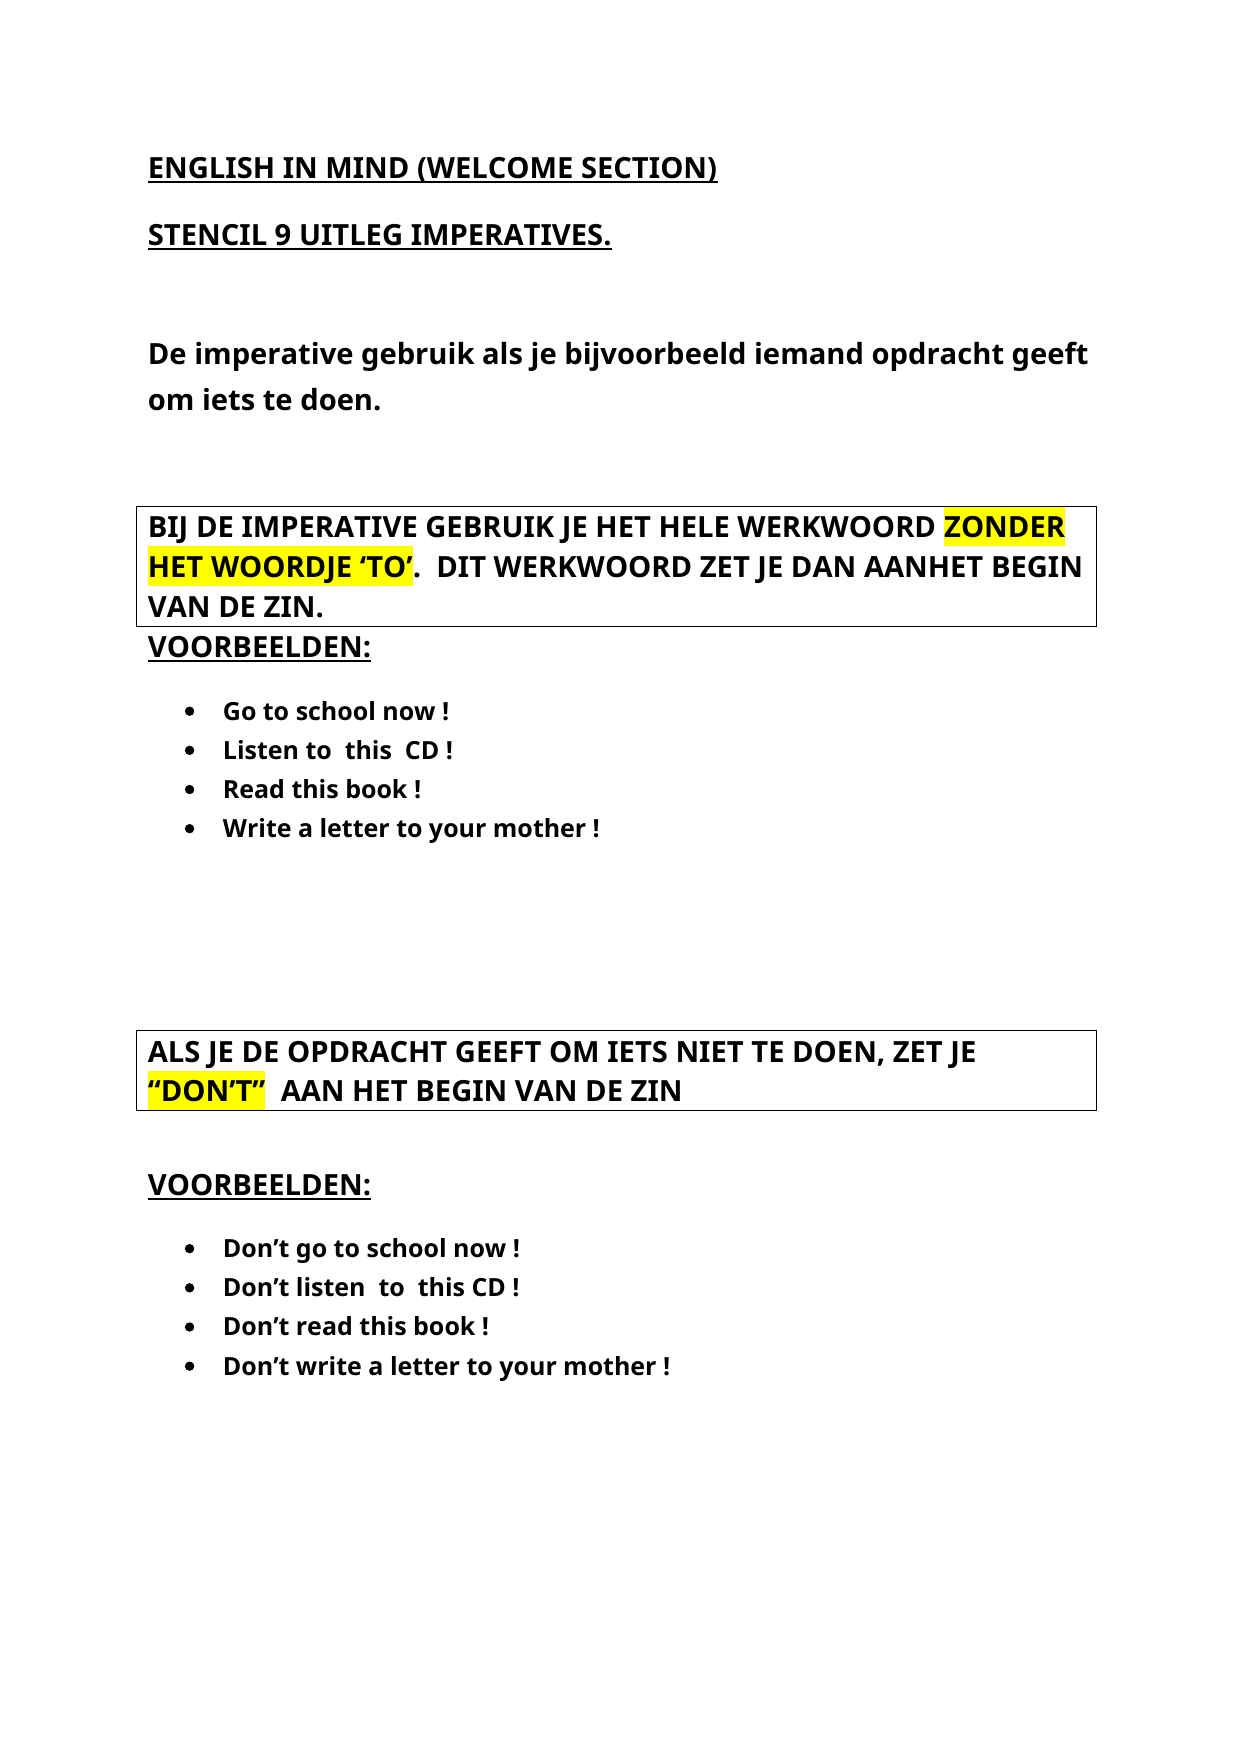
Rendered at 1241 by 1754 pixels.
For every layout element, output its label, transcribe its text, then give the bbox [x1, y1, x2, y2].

list Read this book ! [185, 772, 1093, 806]
list Don’t write a letter to your mother ! [185, 1348, 1093, 1382]
text STENCIL 9 UITLEG IMPERATIVES. [148, 214, 1093, 254]
list Go to school now ! [185, 693, 1093, 727]
text VOORBEELDEN: [148, 627, 1093, 666]
list Don’t listen to this CD ! [185, 1270, 1093, 1304]
table_header BIJ DE IMPERATIVE GEBRUIK JE HET HELE WERKWOORD ZONDER HET WOORDJE ‘TO’. DIT WERKWOORD ZET JE DAN AANHET BEGIN VAN DE ZIN. [137, 507, 1096, 626]
list Don’t read this book ! [185, 1309, 1093, 1343]
table_header ALS JE DE OPDRACHT GEEFT OM IETS NIET TE DOEN, ZET JE “DON’T” AAN HET BEGIN VAN DE ZIN [137, 1031, 1096, 1110]
list Write a letter to your mother ! [185, 811, 1093, 845]
list Don’t go to school now ! [185, 1231, 1093, 1265]
text De imperative gebruik als je bijvoorbeeld iemand opdracht geeft om iets te doen. [148, 333, 1093, 419]
text ENGLISH IN MIND (WELCOME SECTION) [148, 148, 1093, 187]
text VOORBEELDEN: [148, 1164, 1093, 1204]
list Listen to this CD ! [185, 732, 1093, 766]
